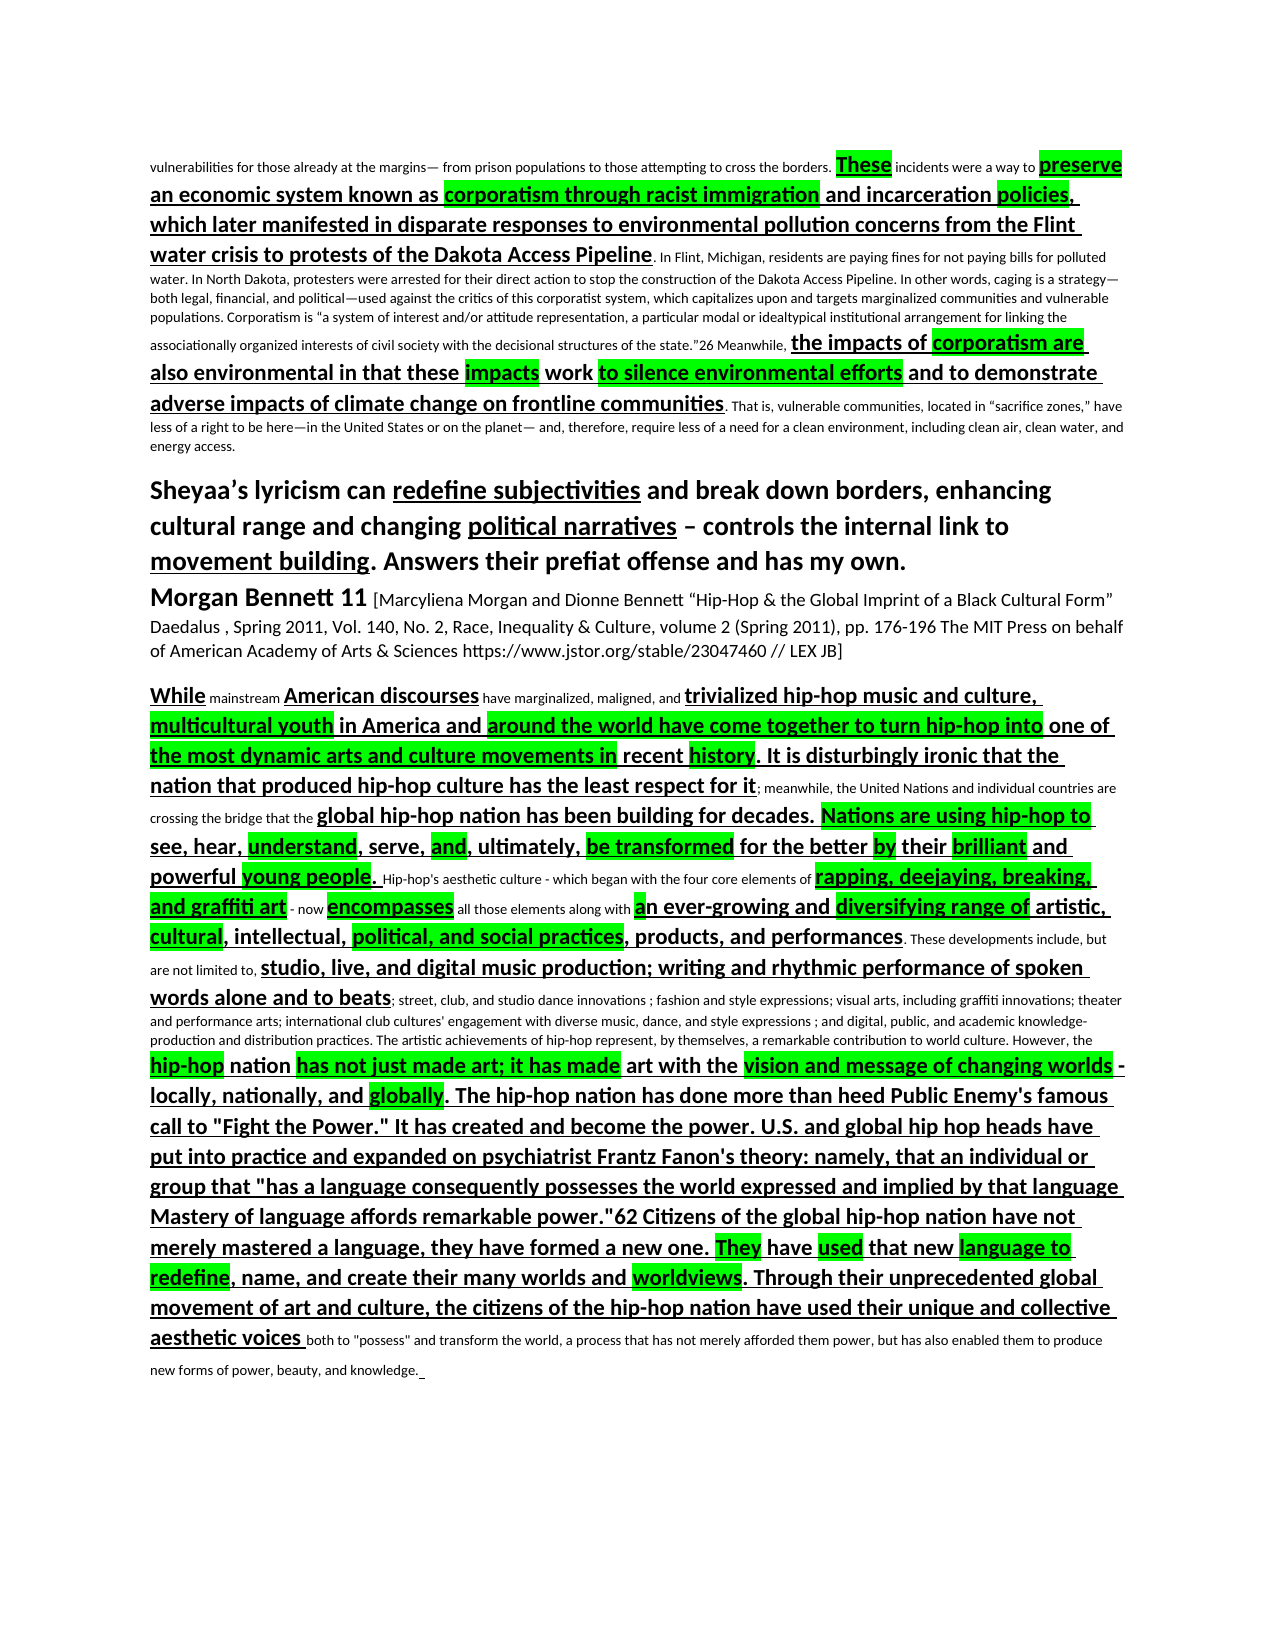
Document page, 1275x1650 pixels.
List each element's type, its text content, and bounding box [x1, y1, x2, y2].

text While mainstream American discourses have marginalized, maligned, and trivialized hip-hop music and culture, multicultural youth in America and around the world have come together to turn hip-hop into one of the most dynamic arts and culture movements in recent history. It is disturbingly ironic that the nation that produced hip-hop culture has the least respect for it; meanwhile, the United Nations and individual countries are crossing the bridge that the global hip-hop nation has been building for decades. Nations are using hip-hop to see, hear, understand, serve, and, ultimately, be transformed for the better by their brilliant and powerful young people. Hip-hop's aesthetic culture - which began with the four core elements of rapping, deejaying, breaking, and graffiti art - now encompasses all those elements along with an ever-growing and diversifying range of artistic, cultural, intellectual, political, and social practices, products, and performances. These developments include, but are not limited to, studio, live, and digital music production; writing and rhythmic performance of spoken words alone and to beats; street, club, and studio dance innovations ; fashion and style expressions; visual arts, including graffiti innovations; theater and performance arts; international club cultures' engagement with diverse music, dance, and style expressions ; and digital, public, and academic knowledge-production and distribution practices. The artistic achievements of hip-hop represent, by themselves, a remarkable contribution to world culture. However, the hip-hop nation has not just made art; it has made art with the vision and message of changing worlds - locally, nationally, and globally. The hip-hop nation has done more than heed Public Enemy's famous call to "Fight the Power." It has created and become the power. U.S. and global hip hop heads have put into practice and expanded on psychiatrist Frantz Fanon's theory: namely, that an individual or group that "has a language consequently possesses the world expressed and implied by that language Mastery of language affords remarkable power."62 Citizens of the global hip-hop nation have not merely mastered a language, they have formed a new one. They have used that new language to redefine, name, and create their many worlds and worldviews. Through their unprecedented global movement of art and culture, the citizens of the hip-hop nation have used their unique and collective aesthetic voices both to "possess" and transform the world, a process that has not merely afforded them power, but has also enabled them to produce new forms of power, beauty, and knowledge. [150, 681, 1125, 1076]
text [150, 150, 1125, 455]
text While mainstream American discourses have marginalized, maligned, and trivialized hip-hop music and culture, multicultural youth in America and around the world have come together to turn hip-hop into one of the most dynamic arts and culture movements in recent history. It is disturbingly ironic that the nation that produced hip-hop culture has the least respect for it; meanwhile, the United Nations and individual countries are crossing the bridge that the global hip-hop nation has been building for decades. Nations are using hip-hop to see, hear, understand, serve, and, ultimately, be transformed for the better by their brilliant and powerful young people. Hip-hop's aesthetic culture - which began with the four core elements of rapping, deejaying, breaking, and graffiti art - now encompasses all those elements along with an ever-growing and diversifying range of artistic, cultural, intellectual, political, and social practices, products, and performances. These developments include, but are not limited to, studio, live, and digital music production; writing and rhythmic performance of spoken words alone and to beats; street, club, and studio dance innovations ; fashion and style expressions; visual arts, including graffiti innovations; theater and performance arts; international club cultures' engagement with diverse music, dance, and style expressions ; and digital, public, and academic knowledge-production and distribution practices. The artistic achievements of hip-hop represent, by themselves, a remarkable contribution to world culture. However, the hip-hop nation has not just made art; it has made art with the vision and message of changing worlds - locally, nationally, and globally. The hip-hop nation has done more than heed Public Enemy's famous call to "Fight the Power." It has created and become the power. U.S. and global hip hop heads have put into practice and expanded on psychiatrist Frantz Fanon's theory: namely, that an individual or group that "has a language consequently possesses the world expressed and implied by that language Mastery of language affords remarkable power."62 Citizens of the global hip-hop nation have not merely mastered a language, they have formed a new one. They have used that new language to redefine, name, and create their many worlds and worldviews. Through their unprecedented global movement of art and culture, the citizens of the hip-hop nation have used their unique and collective aesthetic voices both to "possess" and transform the world, a process that has not merely afforded them power, but has also enabled them to produce new forms of power, beauty, and knowledge. [150, 1077, 1125, 1382]
subtitle Sheyaa’s lyricism can redefine subjectivities and break down borders, enhancing cultural range and changing political narratives – controls the internal link to movement building. Answers their prefiat offense and has my own. [150, 473, 1125, 577]
text Morgan Bennett 11 [Marcyliena Morgan and Dionne Bennett “Hip-Hop & the Global Imprint of a Black Cultural Form” Daedalus , Spring 2011, Vol. 140, No. 2, Race, Inequality & Culture, volume 2 (Spring 2011), pp. 176-196 The MIT Press on behalf of American Academy of Arts & Sciences https://www.jstor.org/stable/23047460 // LEX JB] [150, 580, 1125, 662]
